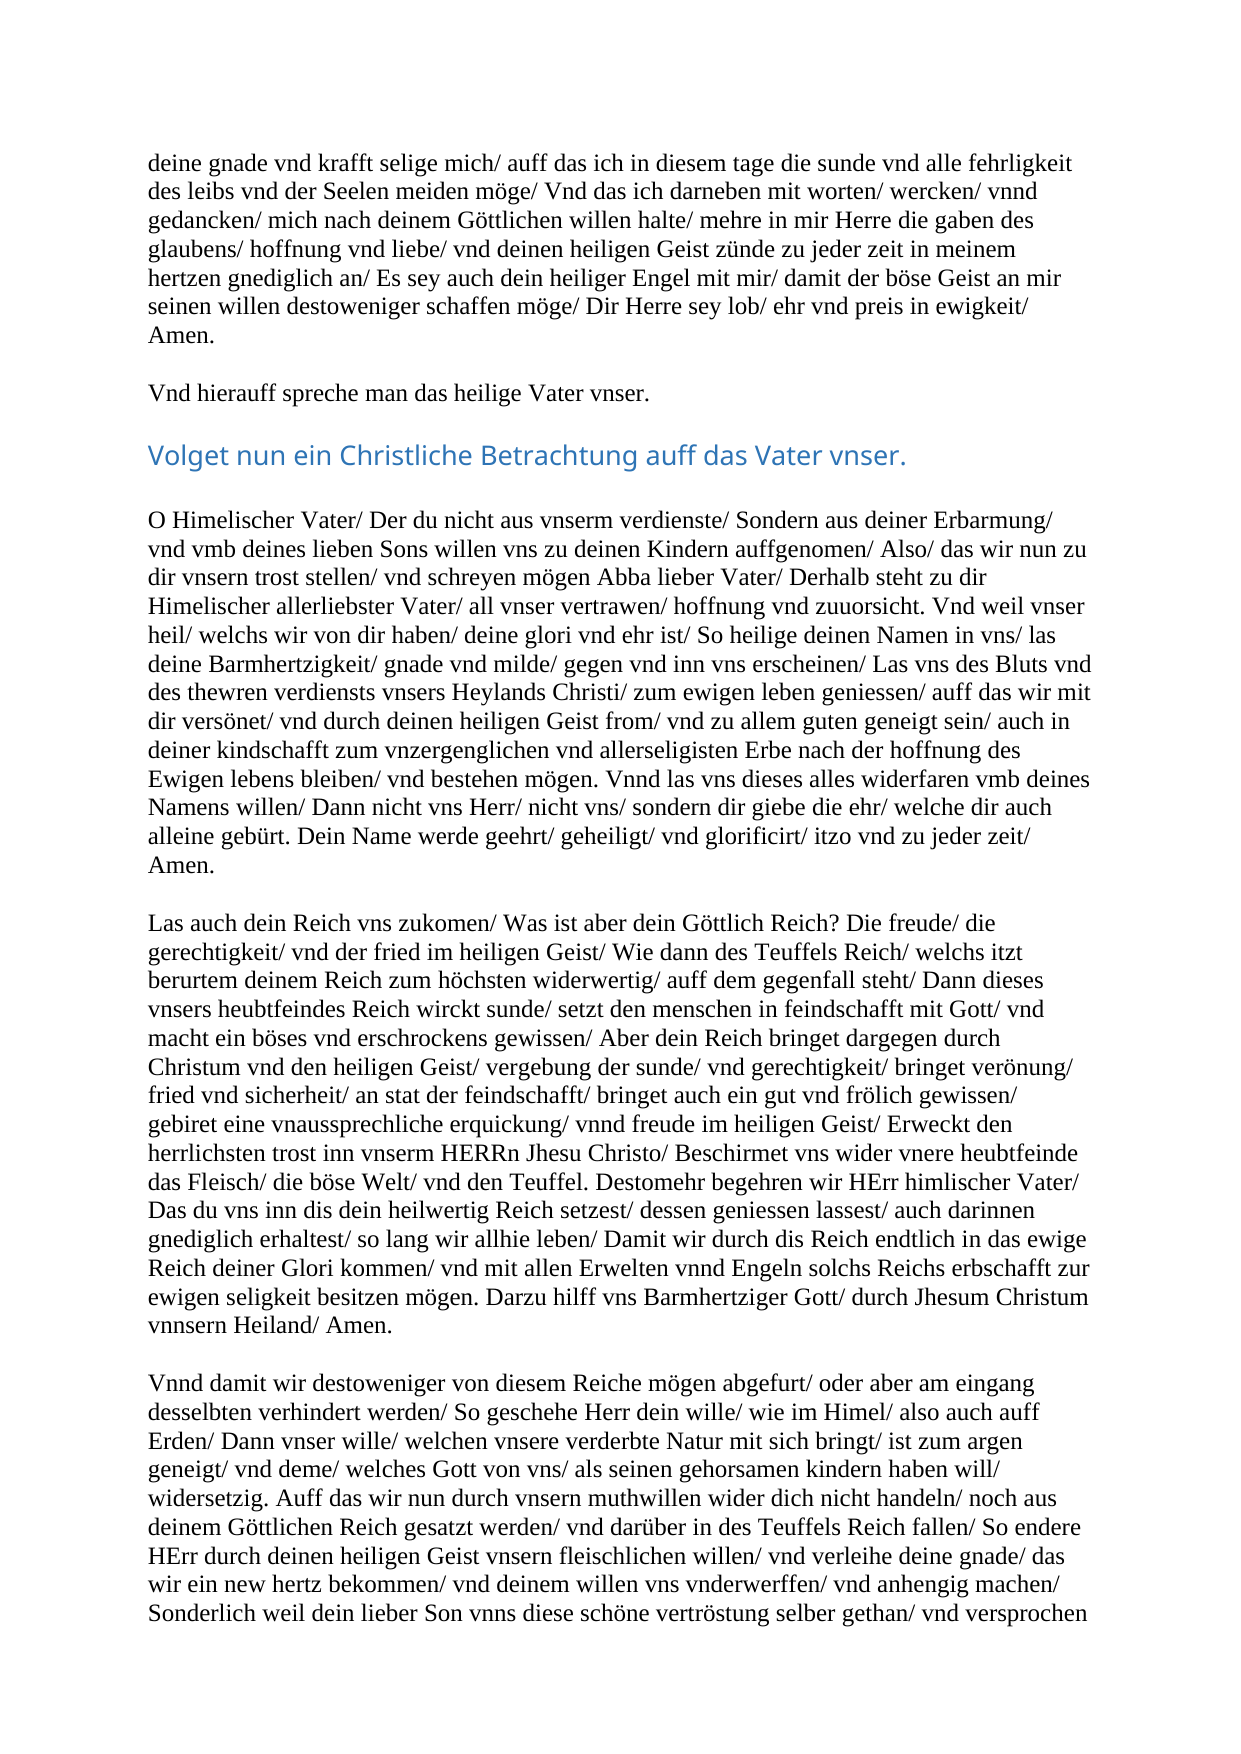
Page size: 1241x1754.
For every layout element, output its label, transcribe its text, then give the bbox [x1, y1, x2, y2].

text O Himelischer Vater/ Der du nicht aus vnserm verdienste/ Sondern aus deiner Erbarmung/ vnd vmb deines lieben Sons willen vns zu deinen Kindern auffgenomen/ Also/ das wir nun zu dir vnsern trost stellen/ vnd schreyen mögen Abba lieber Vater/ Derhalb steht zu dir Himelischer allerliebster Vater/ all vnser vertrawen/ hoffnung vnd zuuorsicht. Vnd weil vnser heil/ welchs wir von dir haben/ deine glori vnd ehr ist/ So heilige deinen Namen in vns/ las deine Barmhertzigkeit/ gnade vnd milde/ gegen vnd inn vns erscheinen/ Las vns des Bluts vnd des thewren verdiensts vnsers Heylands Christi/ zum ewigen leben geniessen/ auff das wir mit dir versönet/ vnd durch deinen heiligen Geist from/ vnd zu allem guten geneigt sein/ auch in deiner kindschafft zum vnzergenglichen vnd allerseligisten Erbe nach der hoffnung des Ewigen lebens bleiben/ vnd bestehen mögen. Vnnd las vns dieses alles widerfaren vmb deines Namens willen/ Dann nicht vns Herr/ nicht vns/ sondern dir giebe die ehr/ welche dir auch alleine gebürt. Dein Name werde geehrt/ geheiligt/ vnd glorificirt/ itzo vnd zu jeder zeit/ Amen. [148, 505, 1093, 879]
text Las auch dein Reich vns zukomen/ Was ist aber dein Göttlich Reich? Die freude/ die gerechtigkeit/ vnd der fried im heiligen Geist/ Wie dann des Teuffels Reich/ welchs itzt berurtem deinem Reich zum höchsten widerwertig/ auff dem gegenfall steht/ Dann dieses vnsers heubtfeindes Reich wirckt sunde/ setzt den menschen in feindschafft mit Gott/ vnd macht ein böses vnd erschrockens gewissen/ Aber dein Reich bringet dargegen durch Christum vnd den heiligen Geist/ vergebung der sunde/ vnd gerechtigkeit/ bringet verönung/ fried vnd sicherheit/ an stat der feindschafft/ bringet auch ein gut vnd frölich gewissen/ gebiret eine vnaussprechliche erquickung/ vnnd freude im heiligen Geist/ Erweckt den herrlichsten trost inn vnserm HERRn Jhesu Christo/ Beschirmet vns wider vnere heubtfeinde das Fleisch/ die böse Welt/ vnd den Teuffel. Destomehr begehren wir HErr himlischer Vater/ Das du vns inn dis dein heilwertig Reich setzest/ dessen geniessen lassest/ auch darinnen gnediglich erhaltest/ so lang wir allhie leben/ Damit wir durch dis Reich endtlich in das ewige Reich deiner Glori kommen/ vnd mit allen Erwelten vnnd Engeln solchs Reichs erbschafft zur ewigen seligkeit besitzen mögen. Darzu hilff vns Barmhertziger Gott/ durch Jhesum Christum vnnsern Heiland/ Amen. [148, 908, 1093, 1339]
subtitle Volget nun ein Christliche Betrachtung auff das Vater vnser. [148, 436, 1093, 473]
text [148, 1368, 1093, 1627]
text Vnd hierauff spreche man das heilige Vater vnser. [148, 378, 1093, 407]
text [148, 148, 1093, 349]
